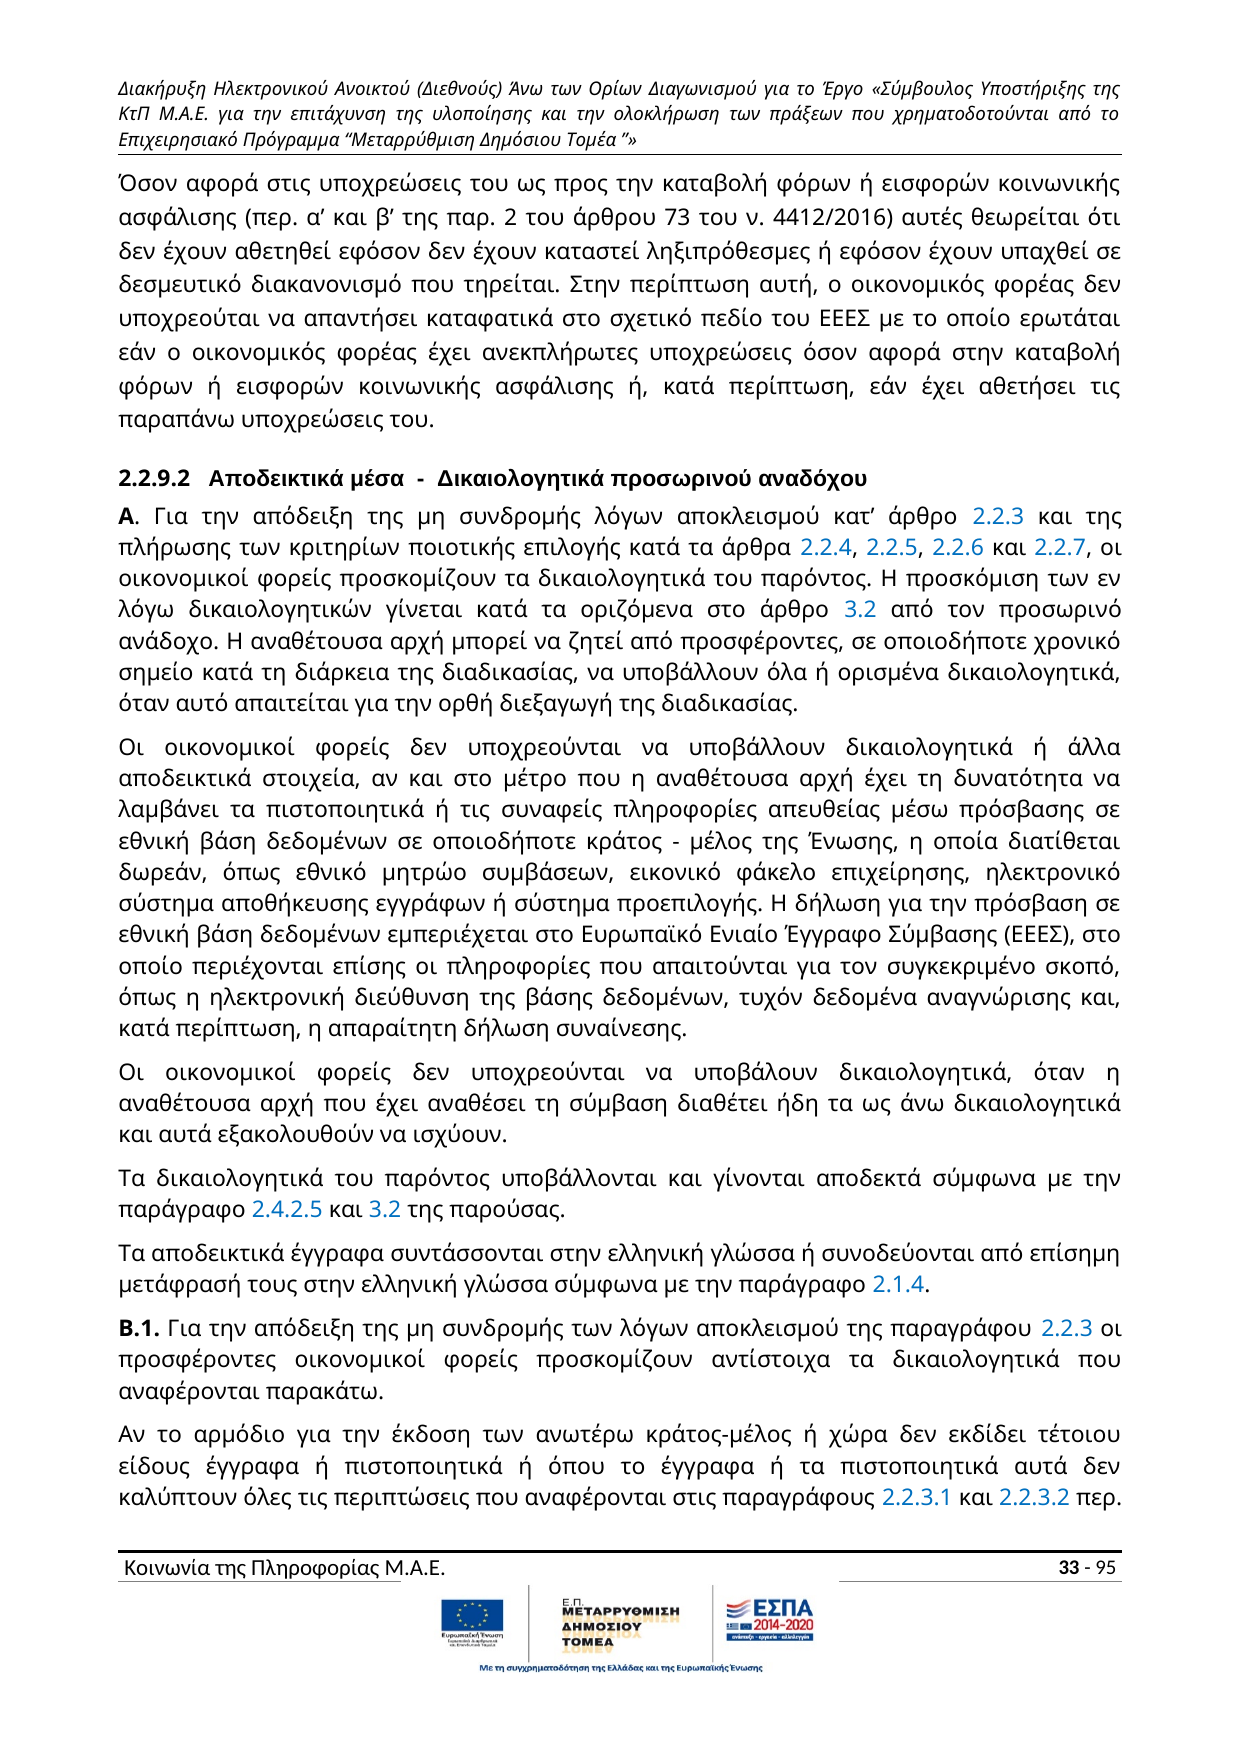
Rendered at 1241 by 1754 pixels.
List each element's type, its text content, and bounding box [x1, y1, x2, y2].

text Οι οικονομικοί φορείς δεν υποχρεούνται να υποβάλλουν δικαιολογητικά ή άλλα αποδεικτικά στοιχεία, αν και στο μέτρο που η αναθέτουσα αρχή έχει τη δυνατότητα να λαμβάνει τα πιστοποιητικά ή τις συναφείς πληροφορίες απευθείας μέσω πρόσβασης σε εθνική βάση δεδομένων σε οποιοδήποτε κράτος - μέλος της Ένωσης, η οποία διατίθεται δωρεάν, όπως εθνικό μητρώο συμβάσεων, εικονικό φάκελο επιχείρησης, ηλεκτρονικό σύστημα αποθήκευσης εγγράφων ή σύστημα προεπιλογής. Η δήλωση για την πρόσβαση σε εθνική βάση δεδομένων εμπεριέχεται στο Ευρωπαϊκό Ενιαίο Έγγραφο Σύμβασης (ΕΕΕΣ), στο οποίο περιέχονται επίσης οι πληροφορίες που απαιτούνται για τον συγκεκριμένο σκοπό, όπως η ηλεκτρονική διεύθυνση της βάσης δεδομένων, τυχόν δεδομένα αναγνώρισης και, κατά περίπτωση, η απαραίτητη δήλωση συναίνεσης. [118, 731, 1122, 1043]
picture [401, 1581, 840, 1673]
text Α. Για την απόδειξη της μη συνδρομής λόγων αποκλεισμού κατ’ άρθρο 2.2.3 και της πλήρωσης των κριτηρίων ποιοτικής επιλογής κατά τα άρθρα 2.2.4, 2.2.5, 2.2.6 και 2.2.7, οι οικονομικοί φορείς προσκομίζουν τα δικαιολογητικά του παρόντος. Η προσκόμιση των εν λόγω δικαιολογητικών γίνεται κατά τα οριζόμενα στο άρθρο 3.2 από τον προσωρινό ανάδοχο. Η αναθέτουσα αρχή μπορεί να ζητεί από προσφέροντες, σε οποιοδήποτε χρονικό σημείο κατά τη διάρκεια της διαδικασίας, να υποβάλλουν όλα ή ορισμένα δικαιολογητικά, όταν αυτό απαιτείται για την ορθή διεξαγωγή της διαδικασίας. [118, 500, 1122, 718]
text Τα δικαιολογητικά του παρόντος υποβάλλονται και γίνονται αποδεκτά σύμφωνα με την παράγραφο 2.4.2.5 και 3.2 της παρούσας. [118, 1162, 1122, 1225]
text Β.1. Για την απόδειξη της μη συνδρομής των λόγων αποκλεισμού της παραγράφου 2.2.3 οι προσφέροντες οικονομικοί φορείς προσκομίζουν αντίστοιχα τα δικαιολογητικά που αναφέρονται παρακάτω. [118, 1312, 1122, 1406]
text Οι οικονομικοί φορείς δεν υποχρεούνται να υποβάλουν δικαιολογητικά, όταν η αναθέτουσα αρχή που έχει αναθέσει τη σύμβαση διαθέτει ήδη τα ως άνω δικαιολογητικά και αυτά εξακολουθούν να ισχύουν. [118, 1056, 1122, 1150]
text Όσον αφορά στις υποχρεώσεις του ως προς την καταβολή φόρων ή εισφορών κοινωνικής ασφάλισης (περ. α’ και β’ της παρ. 2 του άρθρου 73 του ν. 4412/2016) αυτές θεωρείται ότι δεν έχουν αθετηθεί εφόσον δεν έχουν καταστεί ληξιπρόθεσμες ή εφόσον έχουν υπαχθεί σε δεσμευτικό διακανονισμό που τηρείται. Στην περίπτωση αυτή, ο οικονομικός φορέας δεν υποχρεούται να απαντήσει καταφατικά στο σχετικό πεδίο του ΕΕΕΣ με το οποίο ερωτάται εάν ο οικονομικός φορέας έχει ανεκπλήρωτες υποχρεώσεις όσον αφορά στην καταβολή φόρων ή εισφορών κοινωνικής ασφάλισης ή, κατά περίπτωση, εάν έχει αθετήσει τις παραπάνω υποχρεώσεις του. [118, 167, 1122, 435]
subtitle Αποδεικτικά μέσα - Δικαιολογητικά προσωρινού αναδόχου [118, 462, 1122, 493]
text Τα αποδεικτικά έγγραφα συντάσσονται στην ελληνική γλώσσα ή συνοδεύονται από επίσημη μετάφρασή τους στην ελληνική γλώσσα σύμφωνα με την παράγραφο 2.1.4. [118, 1237, 1122, 1300]
